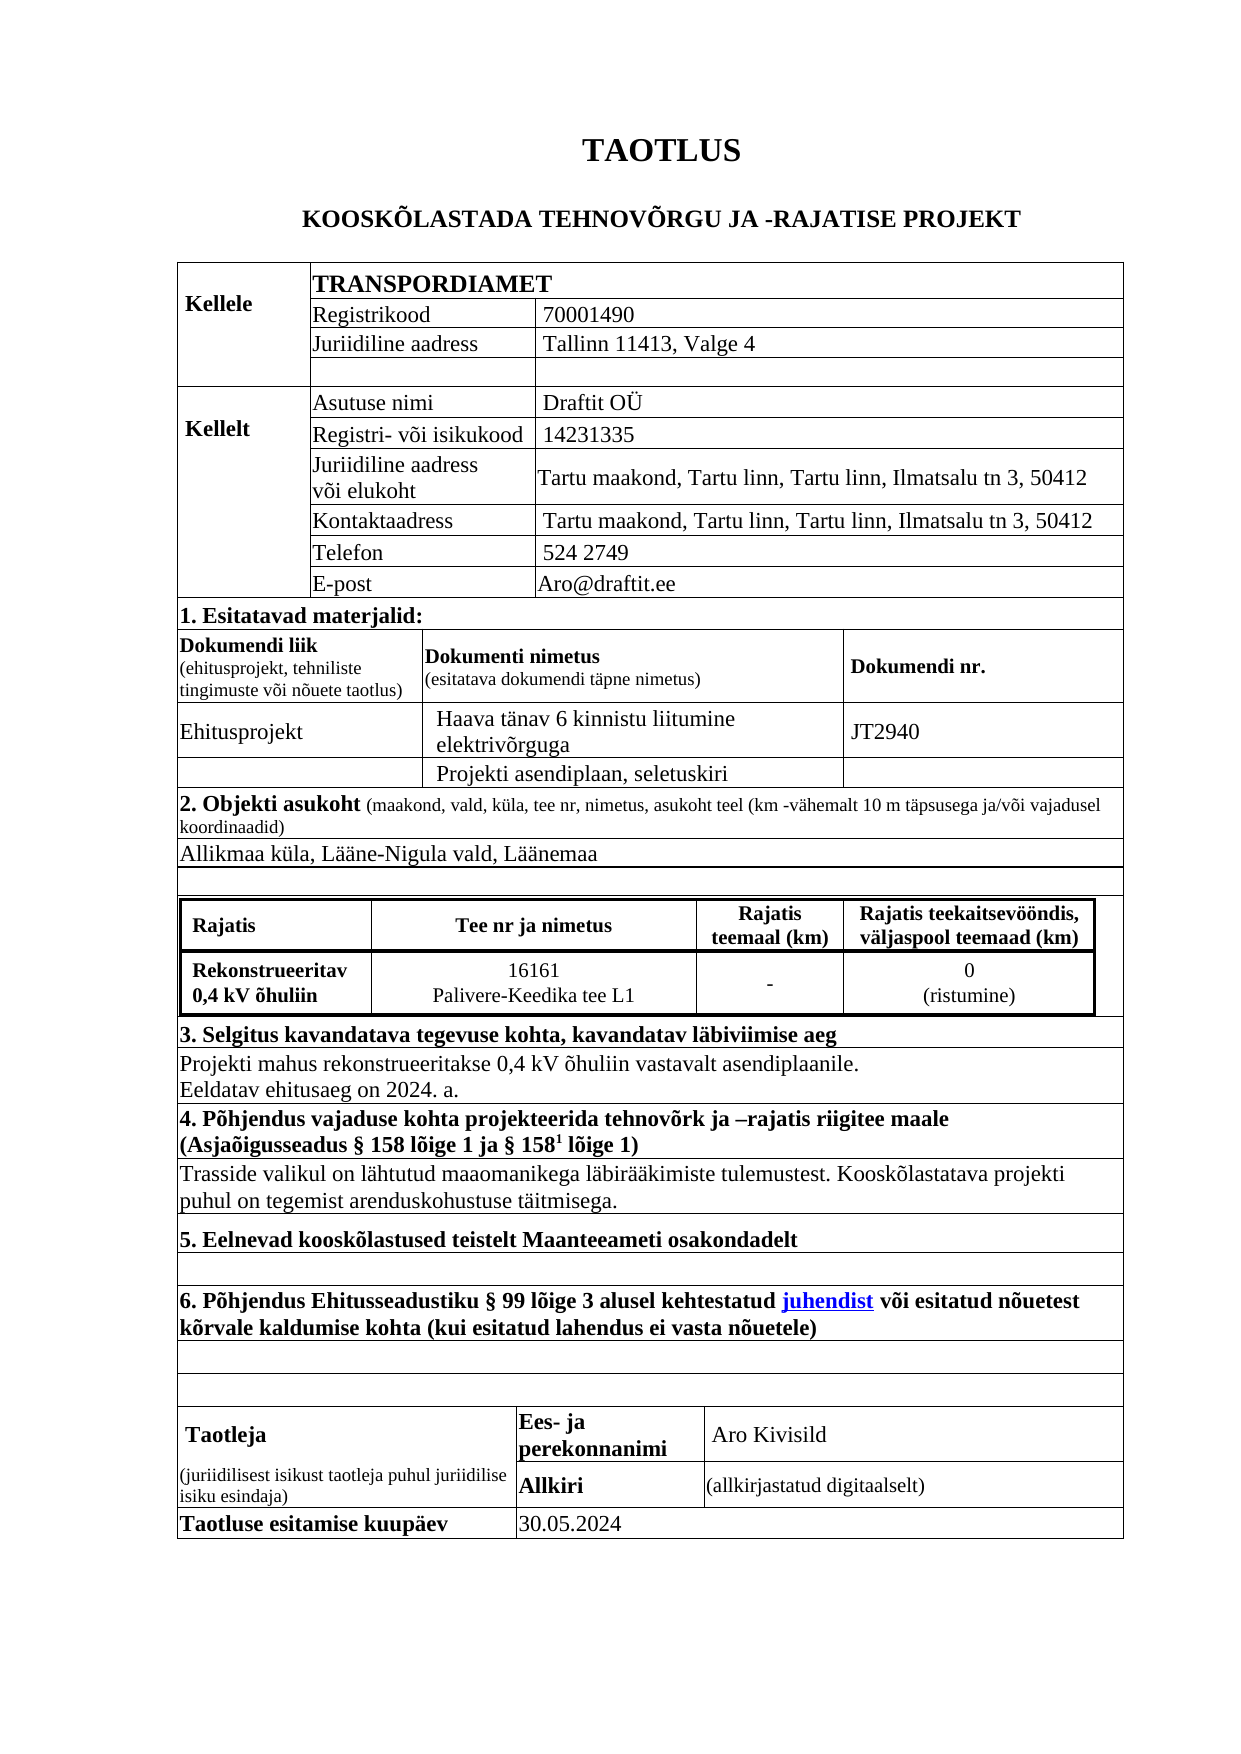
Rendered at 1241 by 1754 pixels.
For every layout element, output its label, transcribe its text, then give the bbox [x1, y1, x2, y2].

table_header TRANSPORDIAMET [311, 263, 1123, 297]
table_cell Tartu maakond, Tartu linn, Tartu linn, Ilmatsalu tn 3, 50412 [536, 505, 1123, 535]
table_cell Dokumendi nr. [844, 630, 1036, 702]
table_cell Taotleja [178, 1407, 516, 1461]
table_cell [1042, 758, 1123, 787]
table_cell Tartu maakond, Tartu linn, Tartu linn, Ilmatsalu tn 3, 50412 [536, 449, 1123, 503]
table_cell Registri- või isikukood [311, 418, 535, 448]
table_cell Allikmaa küla, Lääne-Nigula vald, Läänemaa [178, 839, 1123, 866]
table_cell Tallinn 11413, Valge 4 [536, 328, 1123, 357]
text KOOSKÕLASTADA TEHNOVÕRGU JA -RAJATISE PROJEKT [177, 204, 1146, 233]
table_cell JT2940 [844, 703, 1036, 757]
table_cell 2. Objekti asukoht (maakond, vald, küla, tee nr, nimetus, asukoht teel (km -vähemalt 10 m täpsusega ja/või vajadusel koordinaadid) [178, 788, 1123, 837]
table_cell Trasside valikul on lähtutud maaomanikega läbirääkimiste tulemustest. Kooskõlastatava projekti puhul on tegemist arenduskohustuse täitmisega. [178, 1159, 1123, 1213]
table_cell [1036, 758, 1042, 787]
table_cell [178, 1341, 1123, 1373]
table_cell (allkirjastatud digitaalselt) [705, 1462, 1123, 1507]
table_cell Dokumenti nimetus (esitatava dokumendi täpne nimetus) [423, 630, 843, 702]
table_cell Kontaktaadress [311, 505, 535, 535]
table_cell 14231335 [536, 418, 1123, 448]
table_cell E-post [311, 567, 535, 597]
table_cell [178, 868, 1123, 895]
text TAOTLUS [177, 130, 1146, 168]
table_cell 5. Eelnevad kooskõlastused teistelt Maanteeameti osakondadelt [178, 1214, 1123, 1252]
table_cell Telefon [311, 536, 535, 566]
table_cell Aro Kivisild [705, 1407, 1123, 1461]
table_cell [536, 358, 1123, 386]
table_cell 70001490 [536, 299, 1123, 327]
table_cell Projekti asendiplaan, seletuskiri [423, 758, 843, 787]
table_cell [178, 896, 1123, 1016]
table_cell [1042, 703, 1123, 757]
table_header Kellele [178, 263, 310, 386]
table_cell [178, 1253, 1123, 1285]
table_cell [1036, 703, 1042, 757]
table_cell Taotluse esitamise kuupäev [178, 1508, 516, 1538]
table_cell 4. Põhjendus vajaduse kohta projekteerida tehnovõrk ja –rajatis riigitee maale (Asjaõigusseadus § 158 lõige 1 ja § 1581 lõige 1) [178, 1104, 1123, 1158]
table_cell [178, 758, 422, 787]
table_cell [844, 758, 1036, 787]
table_cell 3. Selgitus kavandatava tegevuse kohta, kavandatav läbiviimise aeg [178, 1017, 1123, 1047]
table_cell [1036, 630, 1042, 702]
table_cell Asutuse nimi [311, 387, 535, 417]
table_cell 524 2749 [536, 536, 1123, 566]
table_cell Allkiri [517, 1462, 704, 1507]
table_cell [311, 358, 535, 386]
table_cell [1042, 630, 1123, 702]
table_cell Projekti mahus rekonstrueeritakse 0,4 kV õhuliin vastavalt asendiplaanile. Eeldatav ehitusaeg on 2024. a. [178, 1048, 1123, 1102]
table_cell [178, 1374, 1123, 1406]
table_cell 6. Põhjendus Ehitusseadustiku § 99 lõige 3 alusel kehtestatud juhendist või esitatud nõuetest kõrvale kaldumise kohta (kui esitatud lahendus ei vasta nõuetele) [178, 1286, 1123, 1340]
table_cell Draftit OÜ [536, 387, 1123, 417]
table_cell Kellelt [178, 387, 310, 597]
table_cell (juriidilisest isikust taotleja puhul juriidilise isiku esindaja) [178, 1461, 516, 1507]
table_cell Juriidiline aadress või elukoht [311, 449, 535, 503]
table_cell 1. Esitatavad materjalid: [178, 598, 1123, 628]
table_cell Dokumendi liik (ehitusprojekt, tehniliste tingimuste või nõuete taotlus) [178, 630, 422, 702]
table_cell Aro@draftit.ee [536, 567, 1123, 597]
table_cell 30.05.2024 [517, 1508, 1123, 1538]
table_cell Haava tänav 6 kinnistu liitumine elektrivõrguga [423, 703, 843, 757]
table_cell Juriidiline aadress [311, 328, 535, 357]
table_cell Ehitusprojekt [178, 703, 422, 757]
table_cell Registrikood [311, 299, 535, 327]
table_cell Ees- ja perekonnanimi [517, 1407, 704, 1461]
